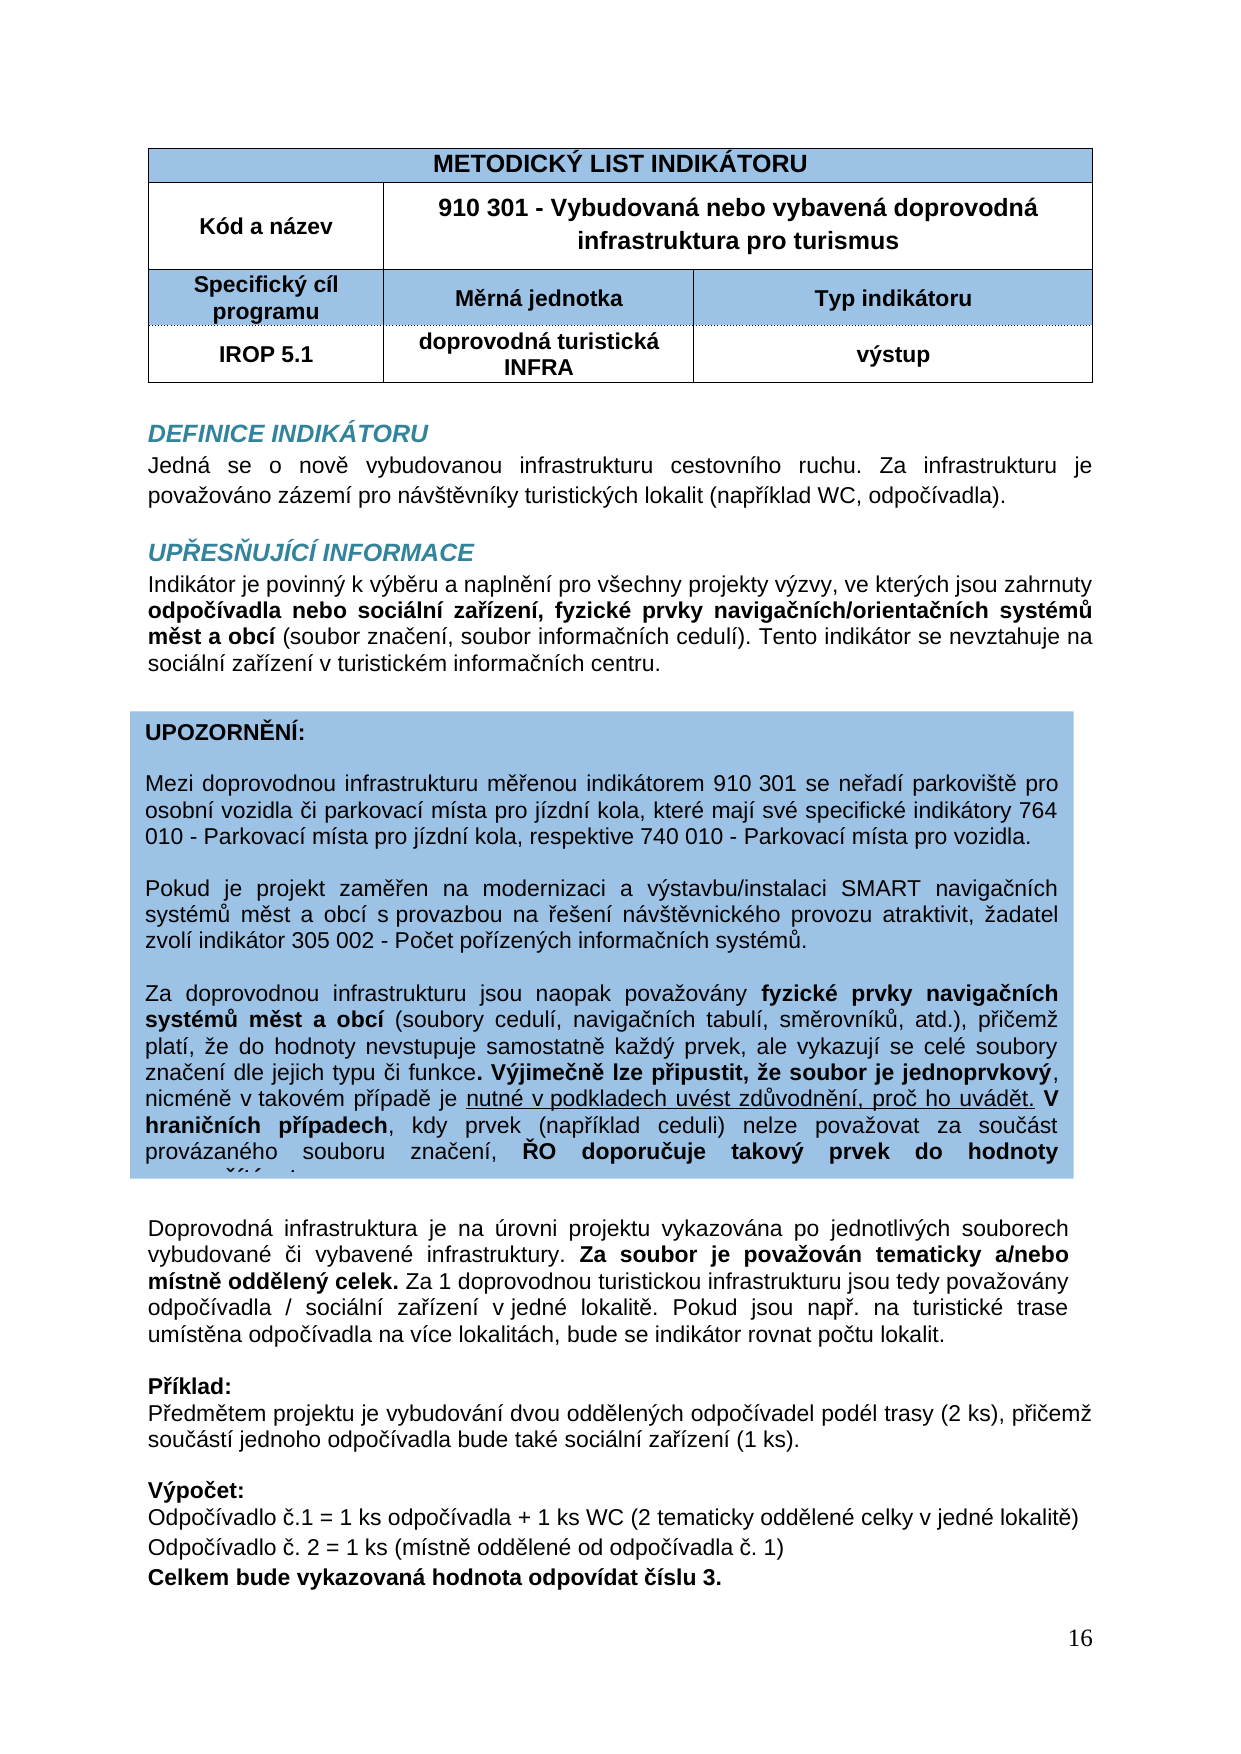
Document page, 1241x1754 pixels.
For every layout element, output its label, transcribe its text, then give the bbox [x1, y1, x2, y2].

text Upřesňující informace [148, 537, 1093, 566]
text Doprovodná infrastruktura je na úrovni projektu vykazována po jednotlivých souborech vybudované či vybavené infrastruktury. Za soubor je považován tematicky a/nebo místně oddělený celek. Za 1 doprovodnou turistickou infrastrukturu jsou tedy považovány odpočívadla / sociální zařízení v jedné lokalitě. Pokud jsou např. na turistické trase umístěna odpočívadla na více lokalitách, bude se indikátor rovnat počtu lokalit. [148, 1215, 1069, 1347]
table_header METODICKÝ LIST INDIKÁTORU [149, 149, 1092, 182]
text Výpočet: [148, 1477, 1093, 1504]
table_cell IROP 5.1 [149, 325, 383, 382]
text Příklad: [148, 1373, 1069, 1399]
text Odpočívadlo č.1 = 1 ks odpočívadla + 1 ks WC (2 tematicky oddělené celky v jedné lokalitě) [148, 1504, 1093, 1530]
table_cell výstup [694, 325, 1092, 382]
text Jedná se o nově vybudovanou infrastrukturu cestovního ruchu. Za infrastrukturu je považováno zázemí pro návštěvníky turistických lokalit (například WC, odpočívadla). [148, 452, 1093, 509]
table_cell Kód a název [149, 183, 383, 269]
text Odpočívadlo č. 2 = 1 ks (místně oddělené od odpočívadla č. 1) [148, 1534, 1093, 1560]
text Indikátor je povinný k výběru a naplnění pro všechny projekty výzvy, ve kterých jsou zahrnuty odpočívadla nebo sociální zařízení, fyzické prvky navigačních/orientačních systémů měst a obcí (soubor značení, soubor informačních cedulí). Tento indikátor se nevztahuje na sociální zařízení v turistickém informačních centru. [148, 571, 1093, 676]
text Předmětem projektu je vybudování dvou oddělených odpočívadel podél trasy (2 ks), přičemž součástí jednoho odpočívadla bude také sociální zařízení (1 ks). [148, 1399, 1093, 1452]
table_cell Specifický cíl programu [149, 270, 383, 325]
table_cell 910 301 - Vybudovaná nebo vybavená doprovodná infrastruktura pro turismus [384, 183, 1092, 269]
table_cell doprovodná turistická INFRA [384, 325, 693, 382]
text Celkem bude vykazovaná hodnota odpovídat číslu 3. [148, 1564, 1093, 1590]
table_cell Měrná jednotka [384, 270, 693, 325]
table_cell Typ indikátoru [694, 270, 1092, 325]
text Definice indikátoru [148, 419, 1093, 448]
